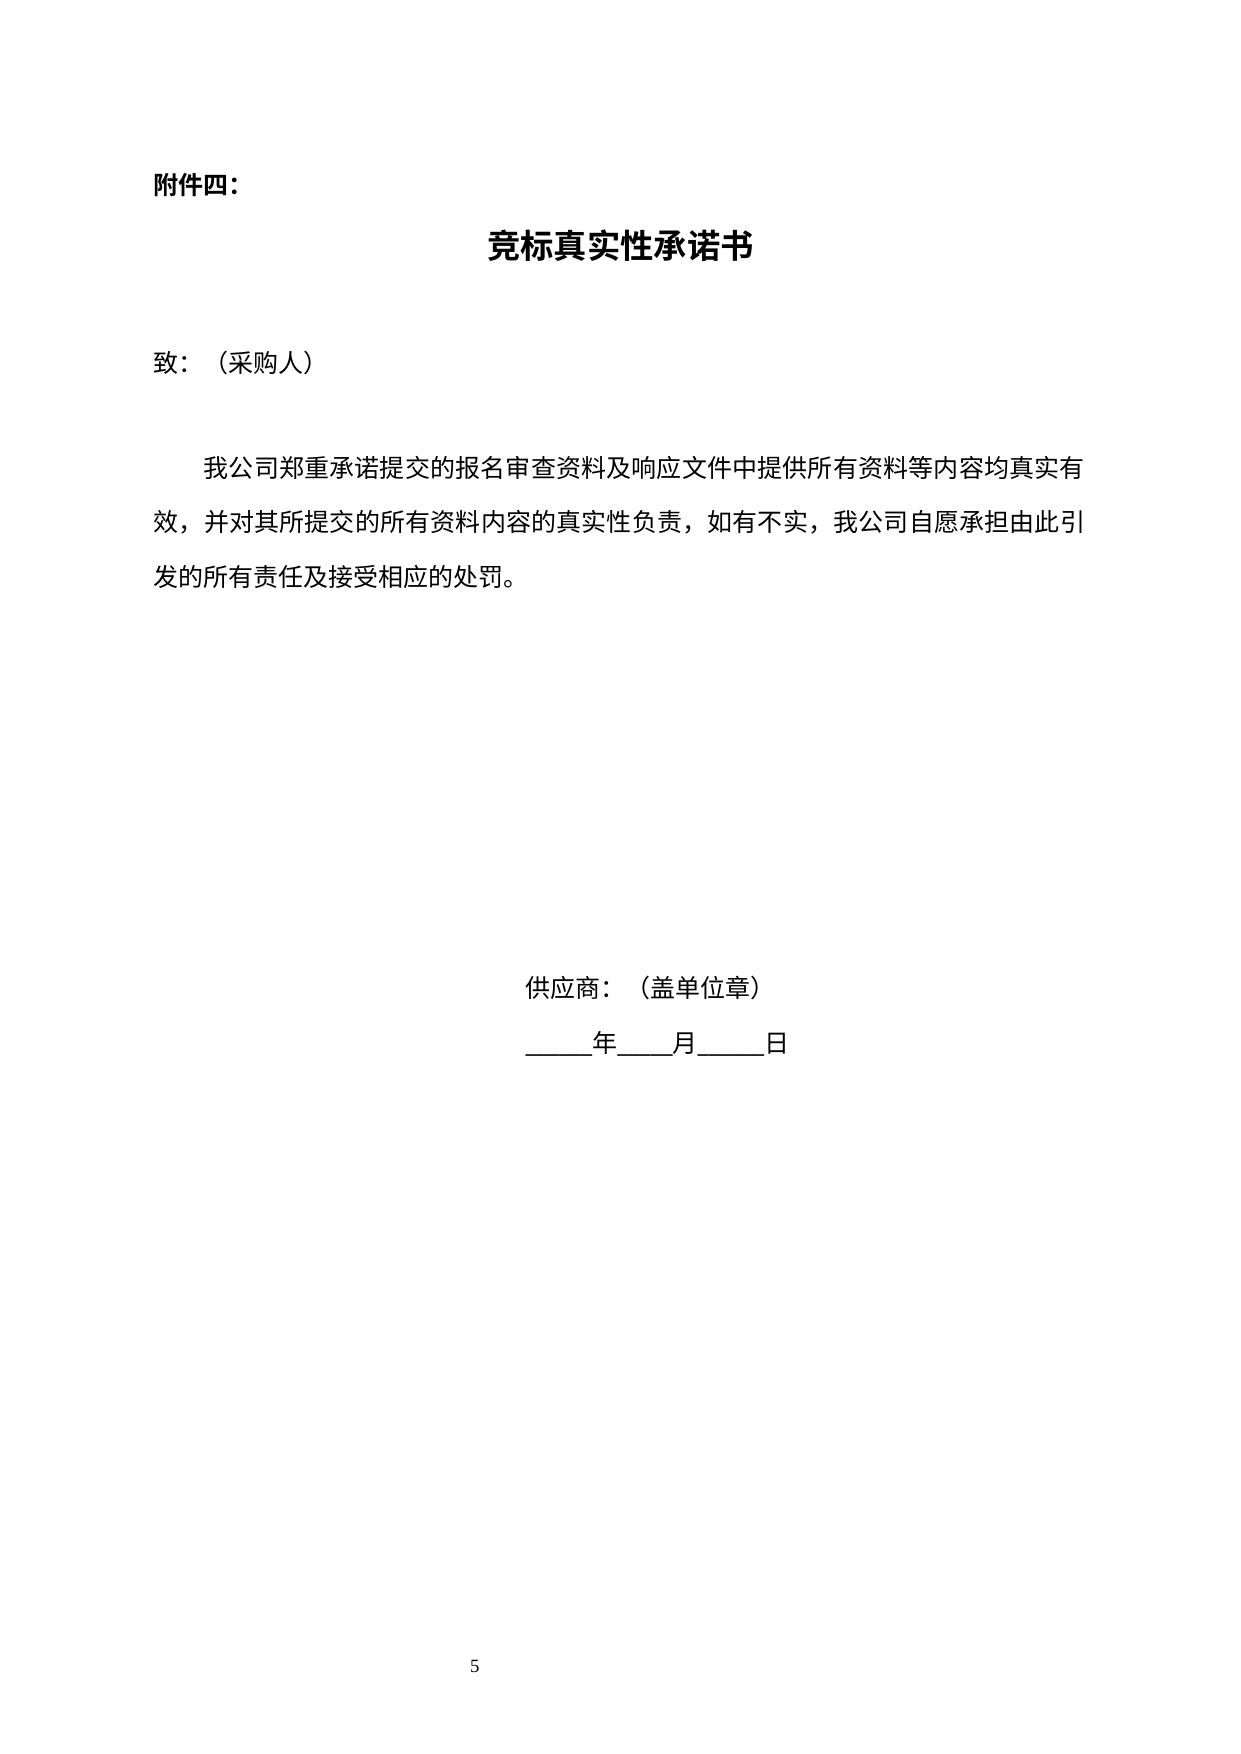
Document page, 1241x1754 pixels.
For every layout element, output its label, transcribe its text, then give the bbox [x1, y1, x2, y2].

text 我公司郑重承诺提交的报名审查资料及响应文件中提供所有资料等内容均真实有效，并对其所提交的所有资料内容的真实性负责，如有不实，我公司自愿承担由此引发的所有责任及接受相应的处罚。 [153, 448, 1087, 593]
text 供应商：（盖单位章） [153, 969, 1087, 1005]
text ______年_____月______日 [153, 1023, 1087, 1059]
text 附件四： [153, 165, 1087, 202]
text 竞标真实性承诺书 [153, 220, 1087, 268]
text 致：（采购人） [153, 343, 1087, 379]
